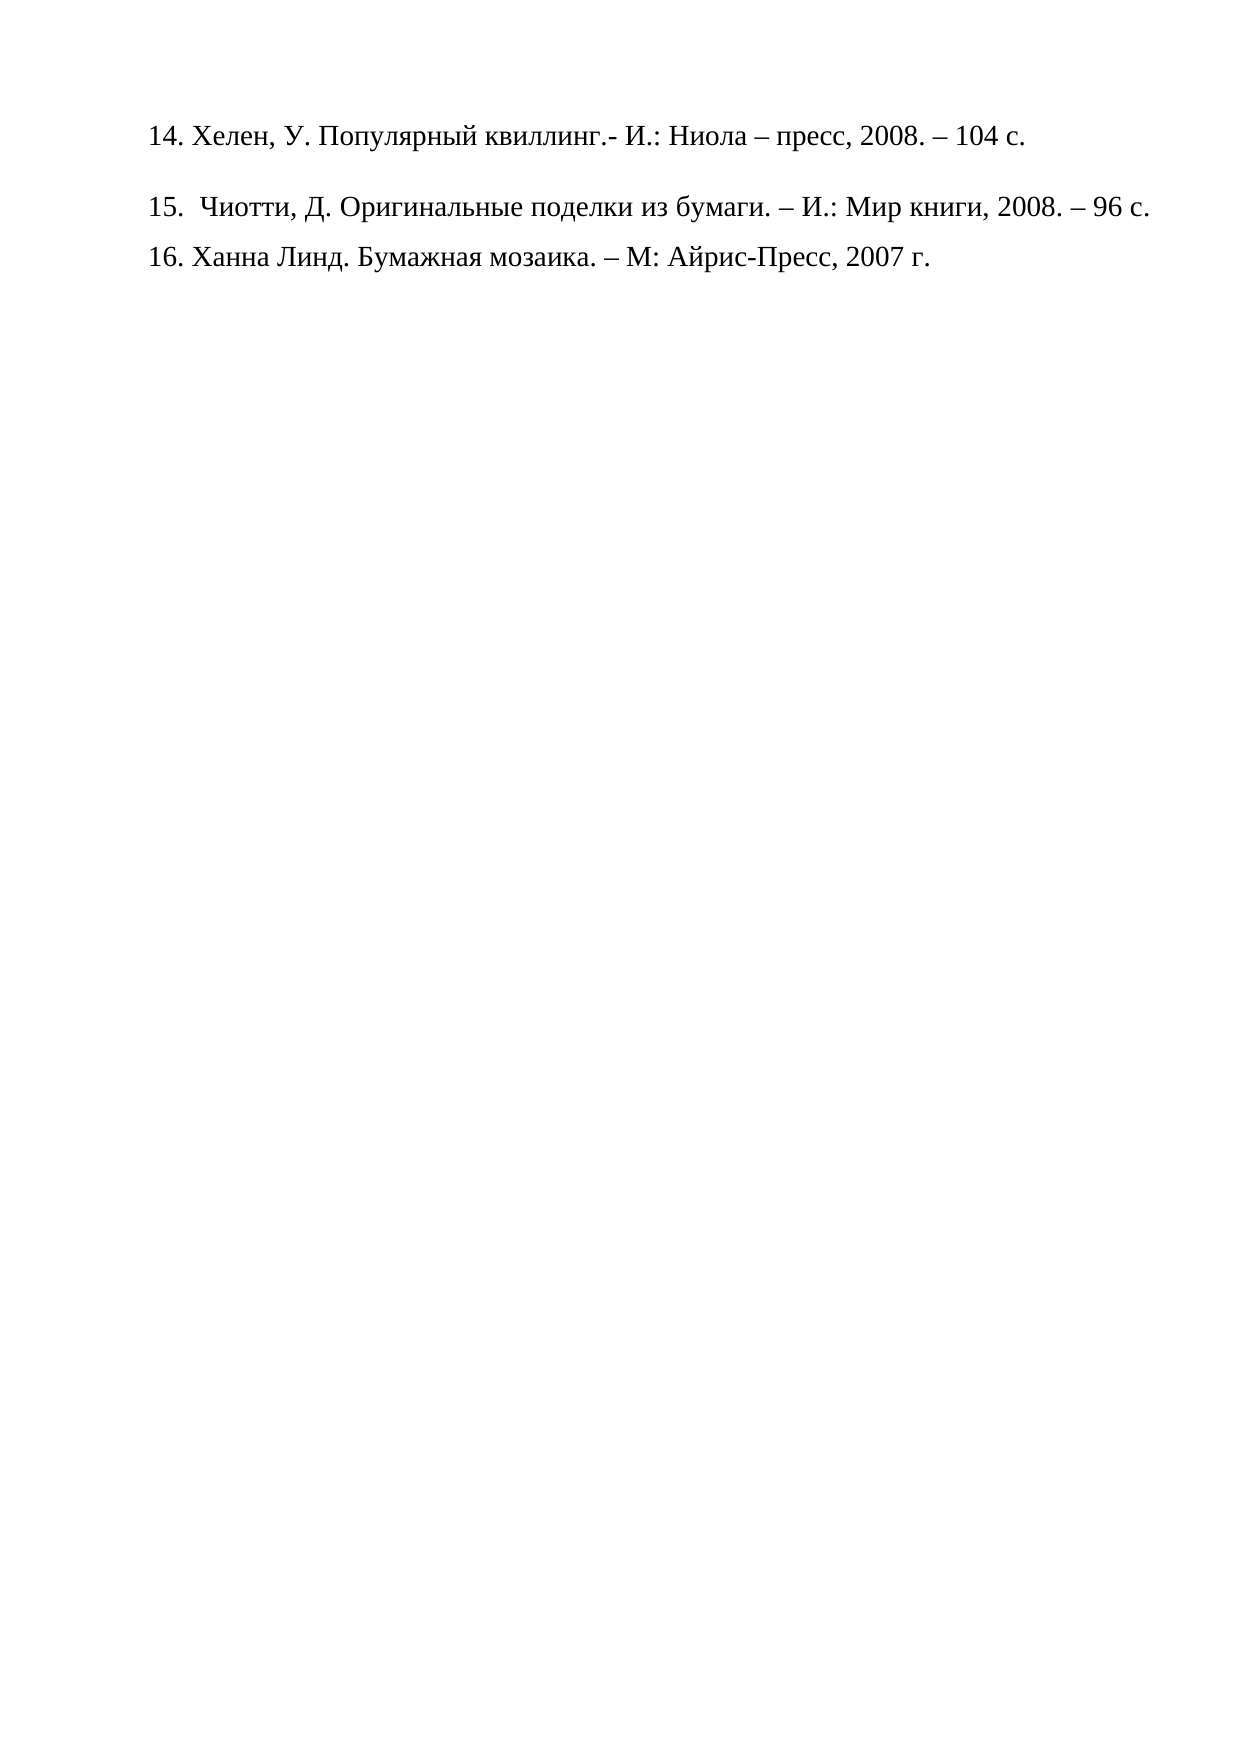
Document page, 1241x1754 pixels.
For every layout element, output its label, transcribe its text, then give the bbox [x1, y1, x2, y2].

text 14. Хелен, У. Популярный квиллинг.- И.: Ниола – пресс, 2008. – 104 с. [148, 118, 1152, 152]
text 15. Чиотти, Д. Оригинальные поделки из бумаги. – И.: Мир книги, 2008. – 96 с. 16. Ханна Линд. Бумажная мозаика. – М: Айрис-Пресс, 2007 г. [148, 189, 1152, 273]
